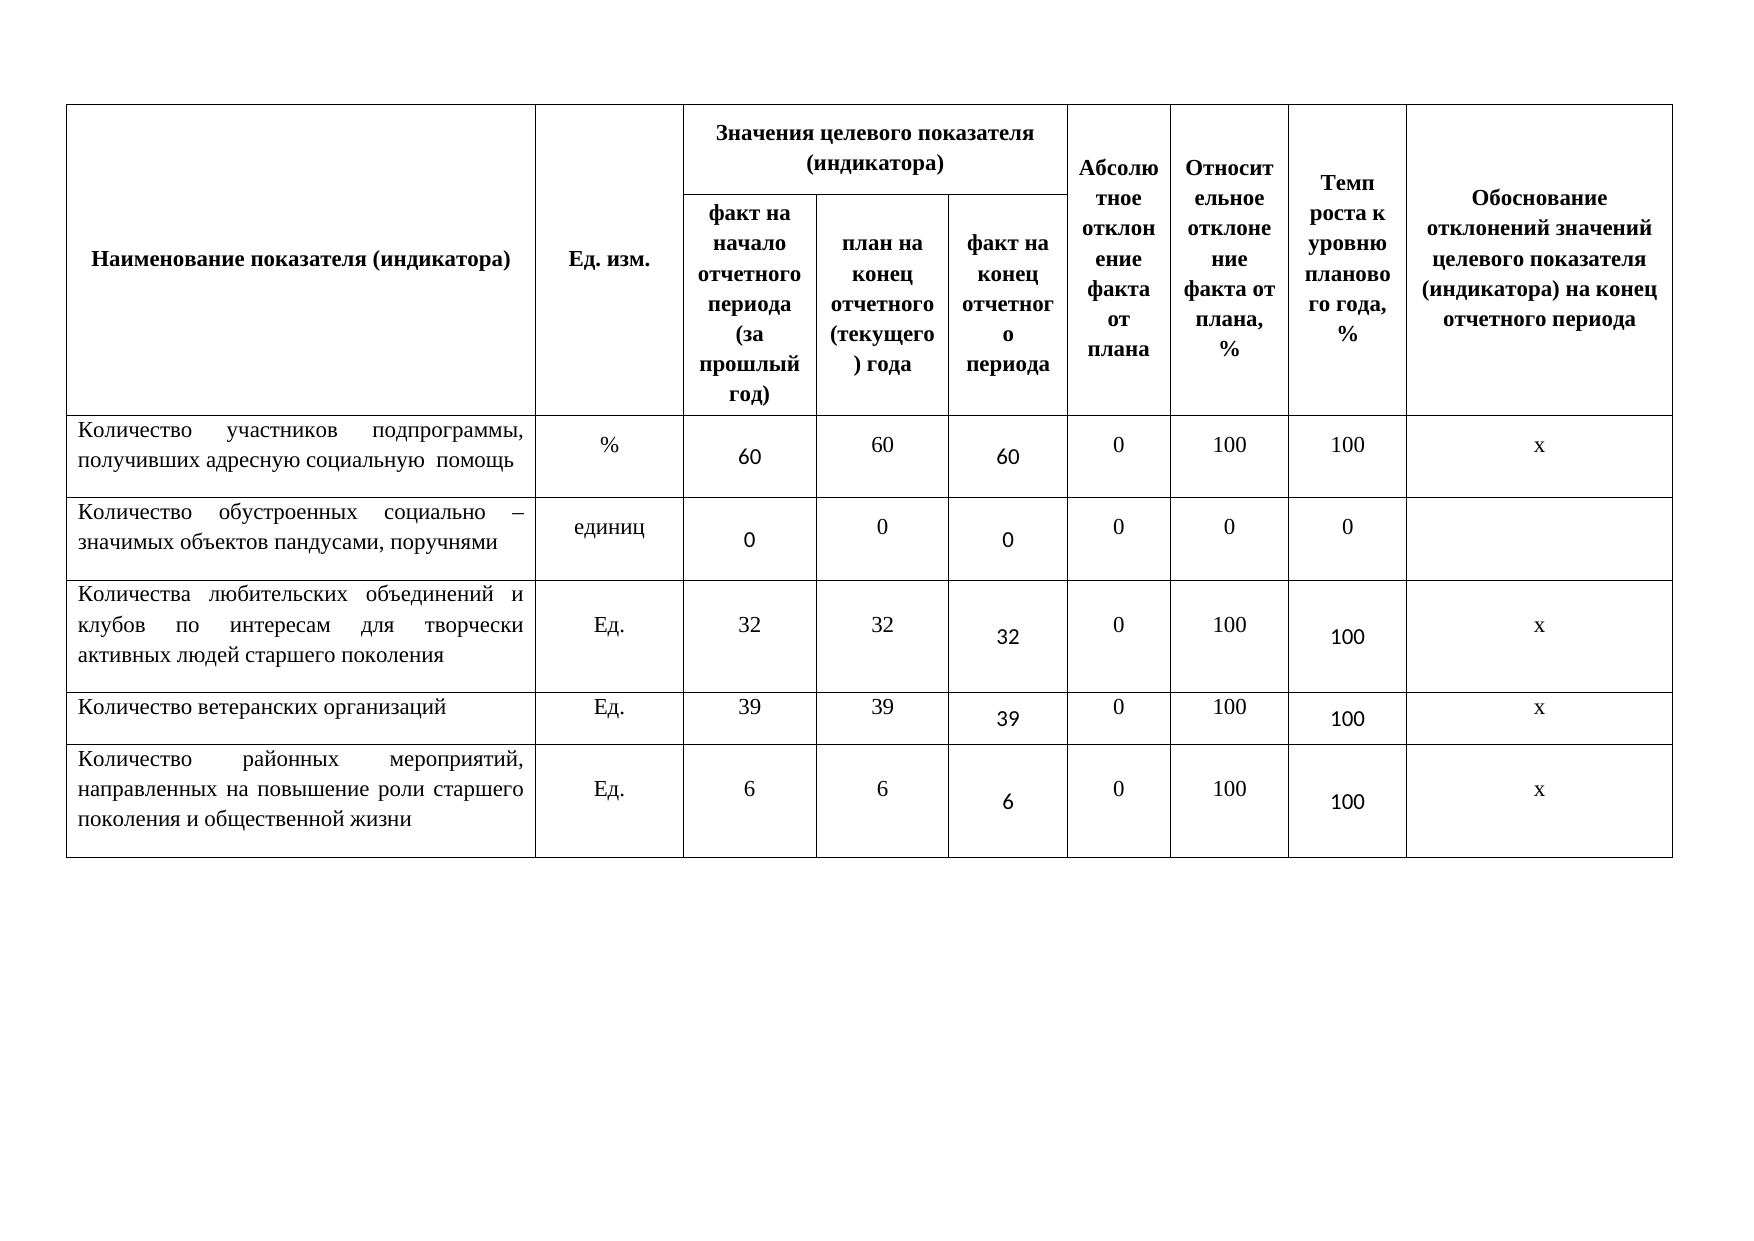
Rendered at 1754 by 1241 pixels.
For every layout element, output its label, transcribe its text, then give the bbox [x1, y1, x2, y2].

table_cell 60 [949, 416, 1067, 497]
table_cell Количества любительских объединений и клубов по интересам для творчески активных людей старшего поколения [67, 581, 535, 692]
table_cell 0 [817, 498, 948, 579]
table_cell 0 [1068, 416, 1170, 497]
table_cell 0 [1068, 498, 1170, 579]
table_cell 0 [949, 498, 1067, 579]
table_cell 0 [1068, 745, 1170, 857]
table_cell 60 [817, 416, 948, 497]
table_cell факт на конец отчетного периода [949, 195, 1067, 415]
table_cell единиц [536, 498, 683, 579]
table_cell 100 [1171, 693, 1288, 744]
table_cell 0 [684, 498, 816, 579]
table_cell 39 [949, 693, 1067, 744]
table_header Значения целевого показателя (индикатора) [684, 105, 1067, 194]
table_cell 39 [684, 693, 816, 744]
table_cell х [1407, 416, 1672, 497]
table_cell 100 [1171, 745, 1288, 857]
table_cell 0 [1289, 498, 1406, 579]
table_cell х [1407, 581, 1672, 692]
table_cell Ед. [536, 693, 683, 744]
table_cell 100 [1289, 693, 1406, 744]
table_header Абсолютное отклонение факта от плана [1068, 105, 1170, 415]
table_cell Количество обустроенных социально – значимых объектов пандусами, поручнями [67, 498, 535, 579]
table_cell х [1407, 693, 1672, 744]
table_cell 6 [949, 745, 1067, 857]
table_cell 0 [1068, 581, 1170, 692]
table_cell 0 [1068, 693, 1170, 744]
table_cell 32 [817, 581, 948, 692]
table_cell 100 [1171, 581, 1288, 692]
table_cell 100 [1289, 416, 1406, 497]
table_header Ед. изм. [536, 105, 683, 415]
table_cell Количество ветеранских организаций [67, 693, 535, 744]
table_cell 32 [684, 581, 816, 692]
table_cell 6 [684, 745, 816, 857]
table_header Темп роста к уровню планового года, % [1289, 105, 1406, 415]
table_header Наименование показателя (индикатора) [67, 105, 535, 415]
table_cell х [1407, 745, 1672, 857]
table_cell 60 [684, 416, 816, 497]
table_cell Количество участников подпрограммы, получивших адресную социальную помощь [67, 416, 535, 497]
table_cell Количество районных мероприятий, направленных на повышение роли старшего поколения и общественной жизни [67, 745, 535, 857]
table_cell 32 [949, 581, 1067, 692]
table_header Относительное отклонение факта от плана, % [1171, 105, 1288, 415]
table_cell факт на начало отчетного периода (за прошлый год) [684, 195, 816, 415]
table_cell 100 [1171, 416, 1288, 497]
table_cell Ед. [536, 745, 683, 857]
table_cell 100 [1289, 581, 1406, 692]
table_cell 0 [1171, 498, 1288, 579]
table_cell 39 [817, 693, 948, 744]
table_header Обоснование отклонений значений целевого показателя (индикатора) на конец отчетного периода [1407, 105, 1672, 415]
table_cell план на конец отчетного (текущего) года [817, 195, 948, 415]
table_cell 100 [1289, 745, 1406, 857]
table_cell % [536, 416, 683, 497]
table_cell 6 [817, 745, 948, 857]
table_cell Ед. [536, 581, 683, 692]
table_cell [1407, 498, 1672, 579]
